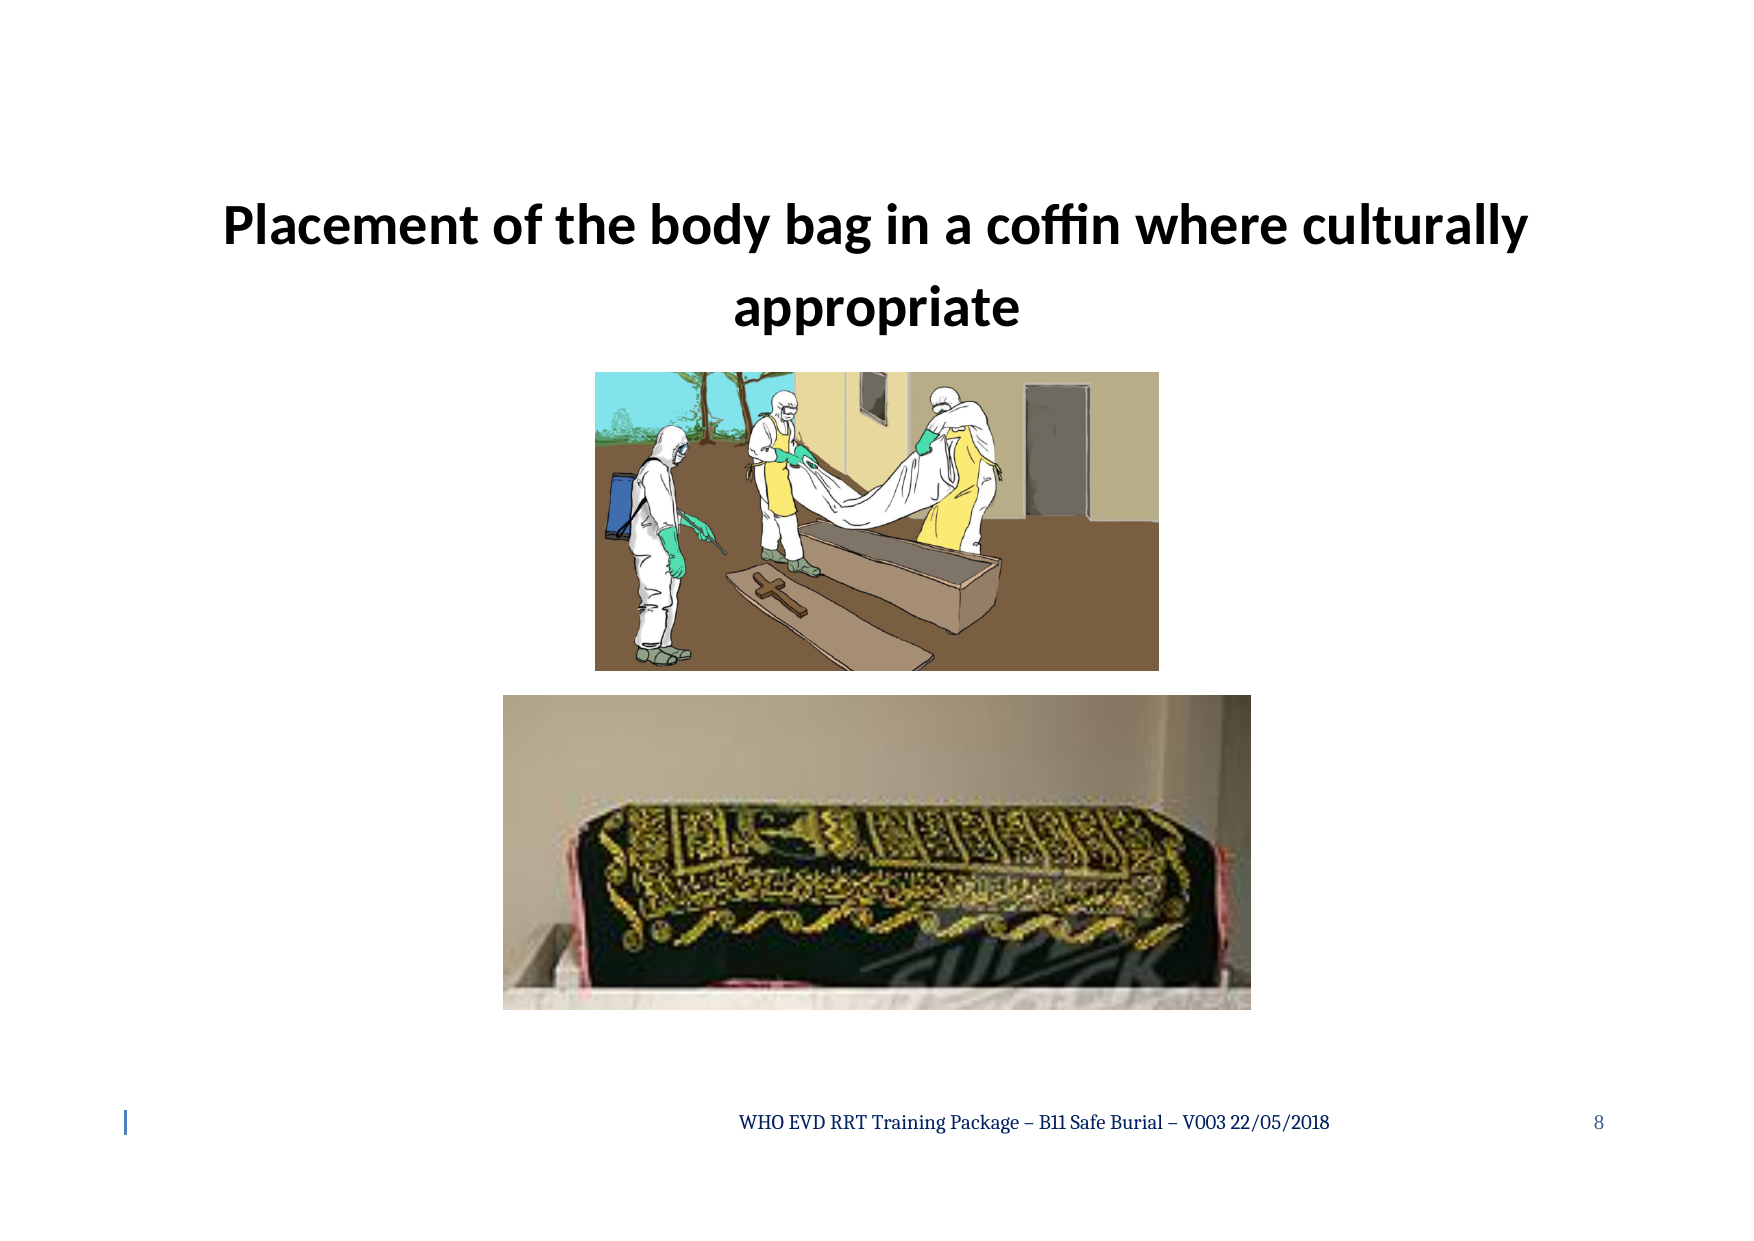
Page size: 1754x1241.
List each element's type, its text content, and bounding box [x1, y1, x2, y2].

picture [503, 695, 1251, 1010]
text Placement of the body bag in a coffin where culturally appropriate [150, 187, 1604, 341]
picture [595, 372, 1159, 671]
